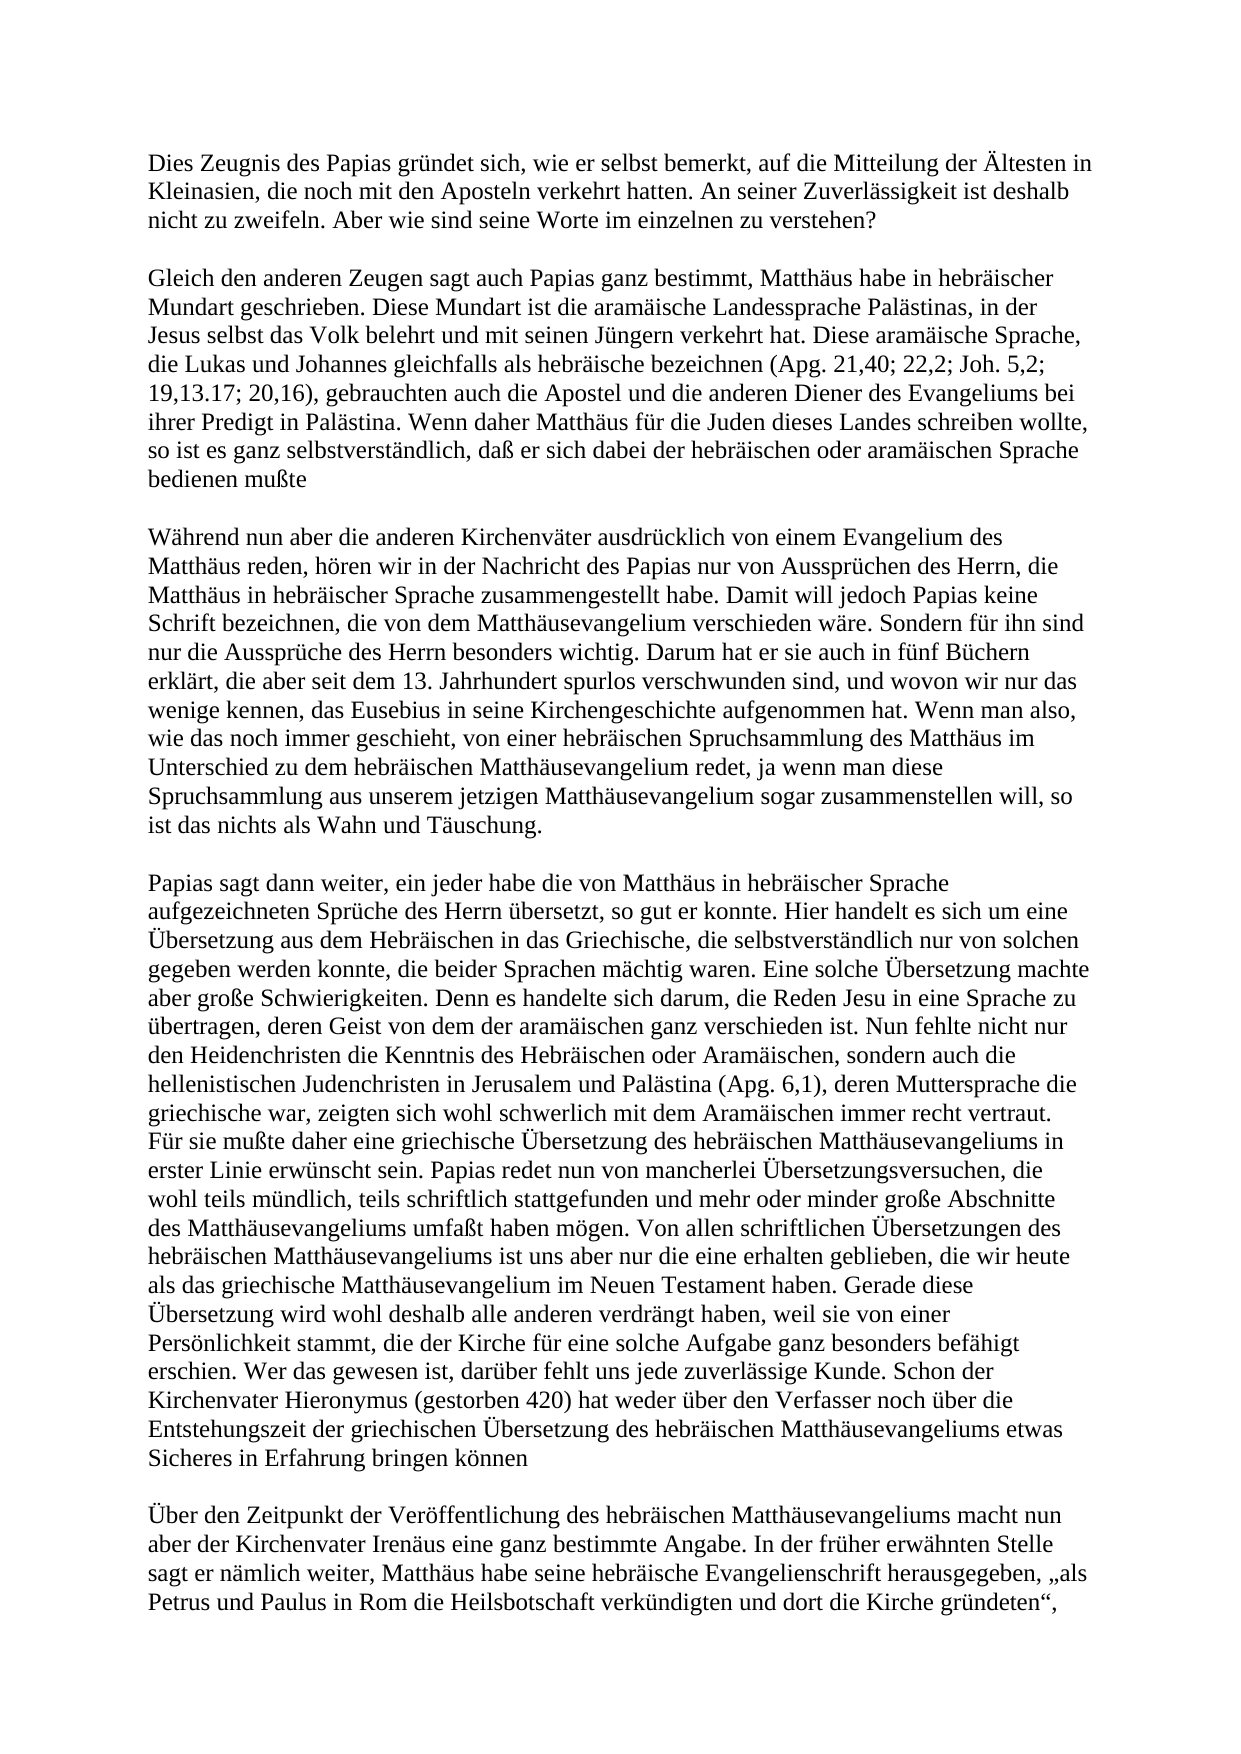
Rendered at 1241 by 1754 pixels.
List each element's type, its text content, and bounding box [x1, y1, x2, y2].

text Dies Zeugnis des Papias gründet sich, wie er selbst bemerkt, auf die Mitteilung der Ältesten in Kleinasien, die noch mit den Aposteln verkehrt hatten. An seiner Zuverlässigkeit ist deshalb nicht zu zweifeln. Aber wie sind seine Worte im einzelnen zu verstehen? [148, 148, 1093, 234]
text Papias sagt dann weiter, ein jeder habe die von Matthäus in hebräischer Sprache aufgezeichneten Sprüche des Herrn übersetzt, so gut er konnte. Hier handelt es sich um eine Übersetzung aus dem Hebräischen in das Griechische, die selbstverständlich nur von solchen gegeben werden konnte, die beider Sprachen mächtig waren. Eine solche Übersetzung machte aber große Schwierigkeiten. Denn es handelte sich darum, die Reden Jesu in eine Sprache zu übertragen, deren Geist von dem der aramäischen ganz verschieden ist. Nun fehlte nicht nur den Heidenchristen die Kenntnis des Hebräischen oder Aramäischen, sondern auch die hellenistischen Judenchristen in Jerusalem und Palästina (Apg. 6,1), deren Muttersprache die griechische war, zeigten sich wohl schwerlich mit dem Aramäischen immer recht vertraut. Für sie mußte daher eine griechische Übersetzung des hebräischen Matthäusevangeliums in erster Linie erwünscht sein. Papias redet nun von mancherlei Übersetzungsversuchen, die wohl teils mündlich, teils schriftlich stattgefunden und mehr oder minder große Abschnitte des Matthäusevangeliums umfaßt haben mögen. Von allen schriftlichen Übersetzungen des hebräischen Matthäusevangeliums ist uns aber nur die eine erhalten geblieben, die wir heute als das griechische Matthäusevangelium im Neuen Testament haben. Gerade diese Übersetzung wird wohl deshalb alle anderen verdrängt haben, weil sie von einer Persönlichkeit stammt, die der Kirche für eine solche Aufgabe ganz besonders befähigt erschien. Wer das gewesen ist, darüber fehlt uns jede zuverlässige Kunde. Schon der Kirchenvater Hieronymus (gestorben 420) hat weder über den Verfasser noch über die Entstehungszeit der griechischen Übersetzung des hebräischen Matthäusevangeliums etwas Sicheres in Erfahrung bringen können [148, 868, 1093, 1471]
text Gleich den anderen Zeugen sagt auch Papias ganz bestimmt, Matthäus habe in hebräischer Mundart geschrieben. Diese Mundart ist die aramäische Landessprache Palästinas, in der Jesus selbst das Volk belehrt und mit seinen Jüngern verkehrt hat. Diese aramäische Sprache, die Lukas und Johannes gleichfalls als hebräische bezeichnen (Apg. 21,40; 22,2; Joh. 5,2; 19,13.17; 20,16), gebrauchten auch die Apostel und die anderen Diener des Evangeliums bei ihrer Predigt in Palästina. Wenn daher Matthäus für die Juden dieses Landes schreiben wollte, so ist es ganz selbstverständlich, daß er sich dabei der hebräischen oder aramäischen Sprache bedienen mußte [148, 263, 1093, 493]
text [148, 1501, 1093, 1616]
text Während nun aber die anderen Kirchenväter ausdrücklich von einem Evangelium des Matthäus reden, hören wir in der Nachricht des Papias nur von Aussprüchen des Herrn, die Matthäus in hebräischer Sprache zusammengestellt habe. Damit will jedoch Papias keine Schrift bezeichnen, die von dem Matthäusevangelium verschieden wäre. Sondern für ihn sind nur die Aussprüche des Herrn besonders wichtig. Darum hat er sie auch in fünf Büchern erklärt, die aber seit dem 13. Jahrhundert spurlos verschwunden sind, und wovon wir nur das wenige kennen, das Eusebius in seine Kirchengeschichte aufgenommen hat. Wenn man also, wie das noch immer geschieht, von einer hebräischen Spruchsammlung des Matthäus im Unterschied zu dem hebräischen Matthäusevangelium redet, ja wenn man diese Spruchsammlung aus unserem jetzigen Matthäusevangelium sogar zusammenstellen will, so ist das nichts als Wahn und Täuschung. [148, 522, 1093, 838]
